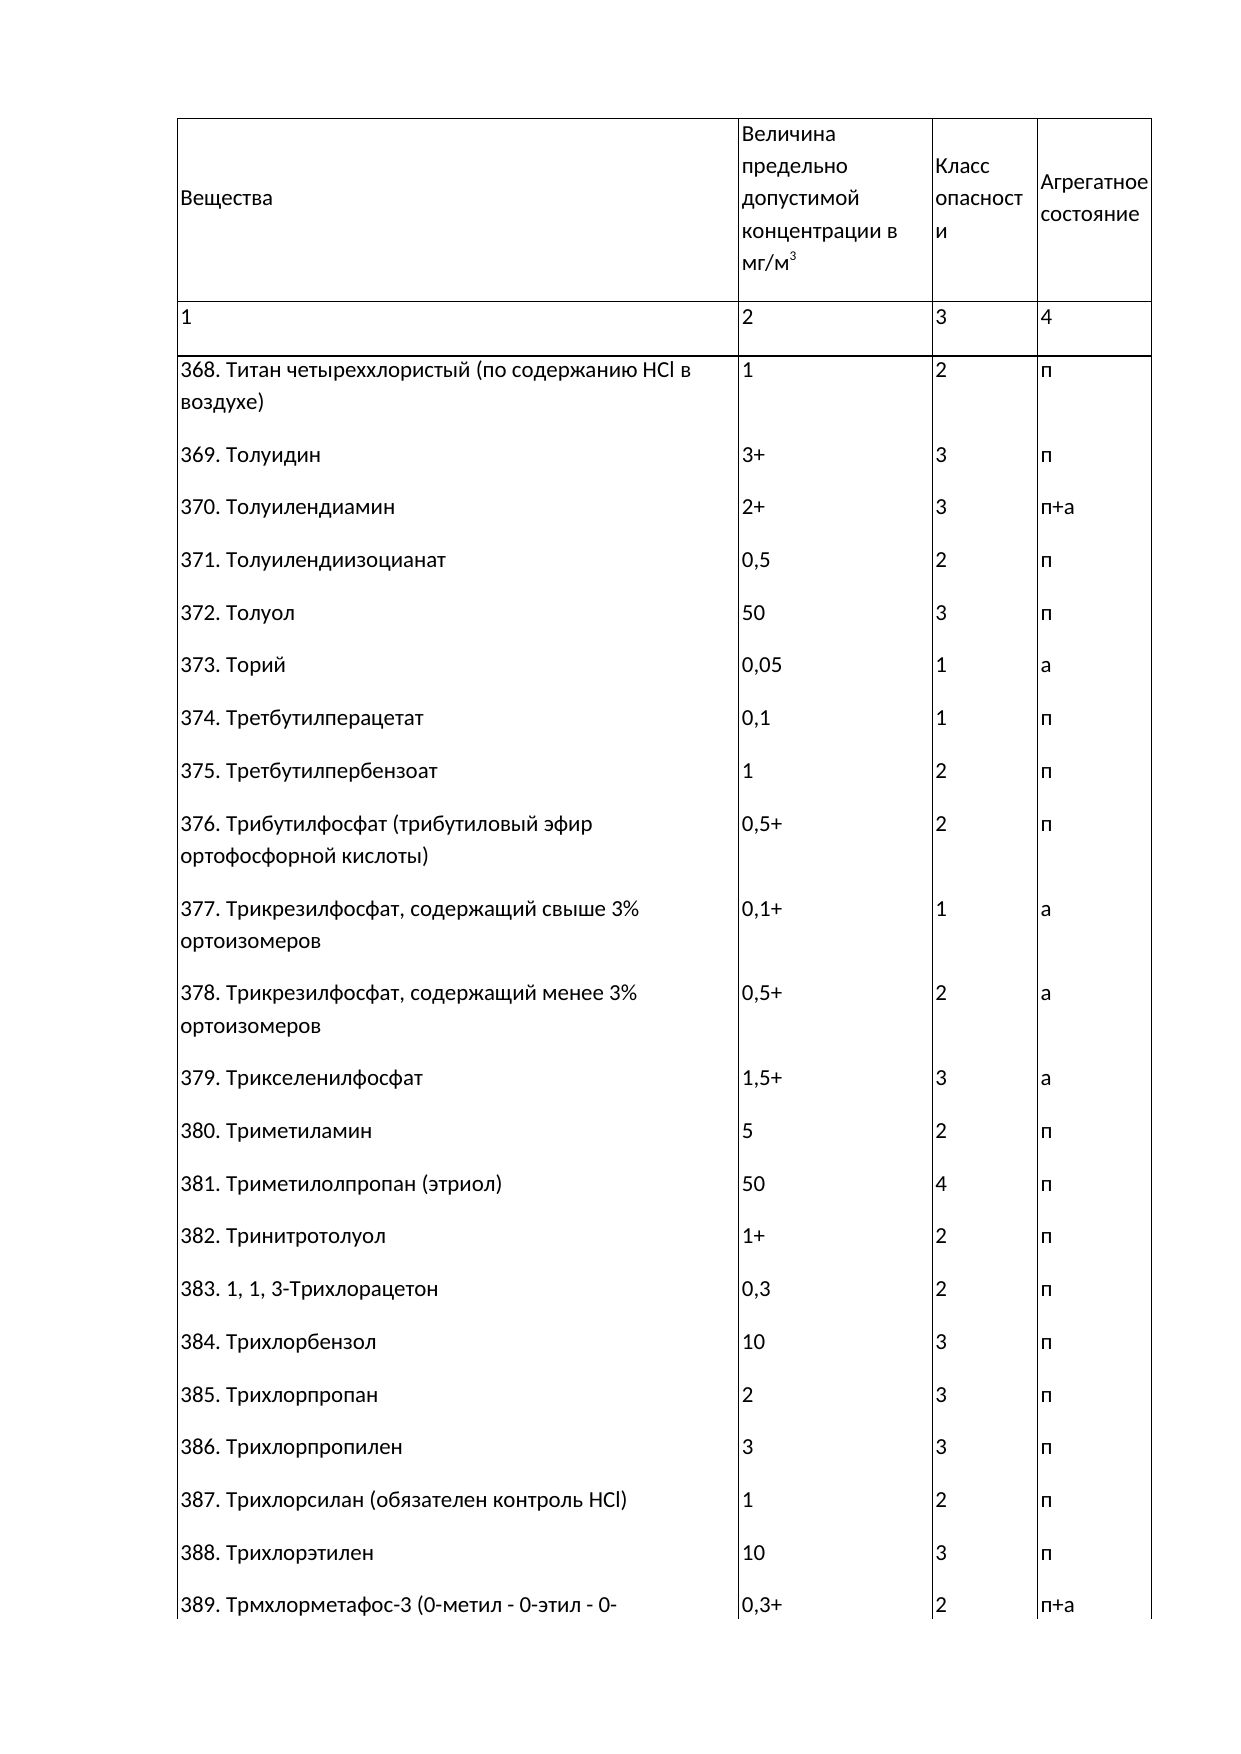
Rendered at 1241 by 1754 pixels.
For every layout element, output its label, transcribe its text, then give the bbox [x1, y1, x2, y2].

table_header Вещества [178, 119, 738, 301]
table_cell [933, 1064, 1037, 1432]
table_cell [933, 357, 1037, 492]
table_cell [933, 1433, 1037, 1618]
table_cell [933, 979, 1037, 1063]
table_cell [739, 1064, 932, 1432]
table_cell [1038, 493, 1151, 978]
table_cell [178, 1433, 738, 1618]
table_header Величина предельно допустимой концентрации в мг/м3 [739, 119, 932, 301]
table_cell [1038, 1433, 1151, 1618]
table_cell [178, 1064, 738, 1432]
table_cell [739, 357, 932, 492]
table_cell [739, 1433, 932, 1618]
table_header Класс опасности [933, 119, 1037, 301]
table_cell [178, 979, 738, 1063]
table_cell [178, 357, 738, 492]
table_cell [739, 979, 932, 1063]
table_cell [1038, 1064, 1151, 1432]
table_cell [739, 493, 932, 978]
table_cell 4 [1038, 302, 1151, 355]
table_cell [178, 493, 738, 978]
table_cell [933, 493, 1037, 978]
table_header Агрегатное состояние [1038, 119, 1151, 301]
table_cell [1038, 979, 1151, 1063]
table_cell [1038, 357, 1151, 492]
table_cell 1 [178, 302, 738, 355]
table_cell 3 [933, 302, 1037, 355]
table_cell 2 [739, 302, 932, 355]
